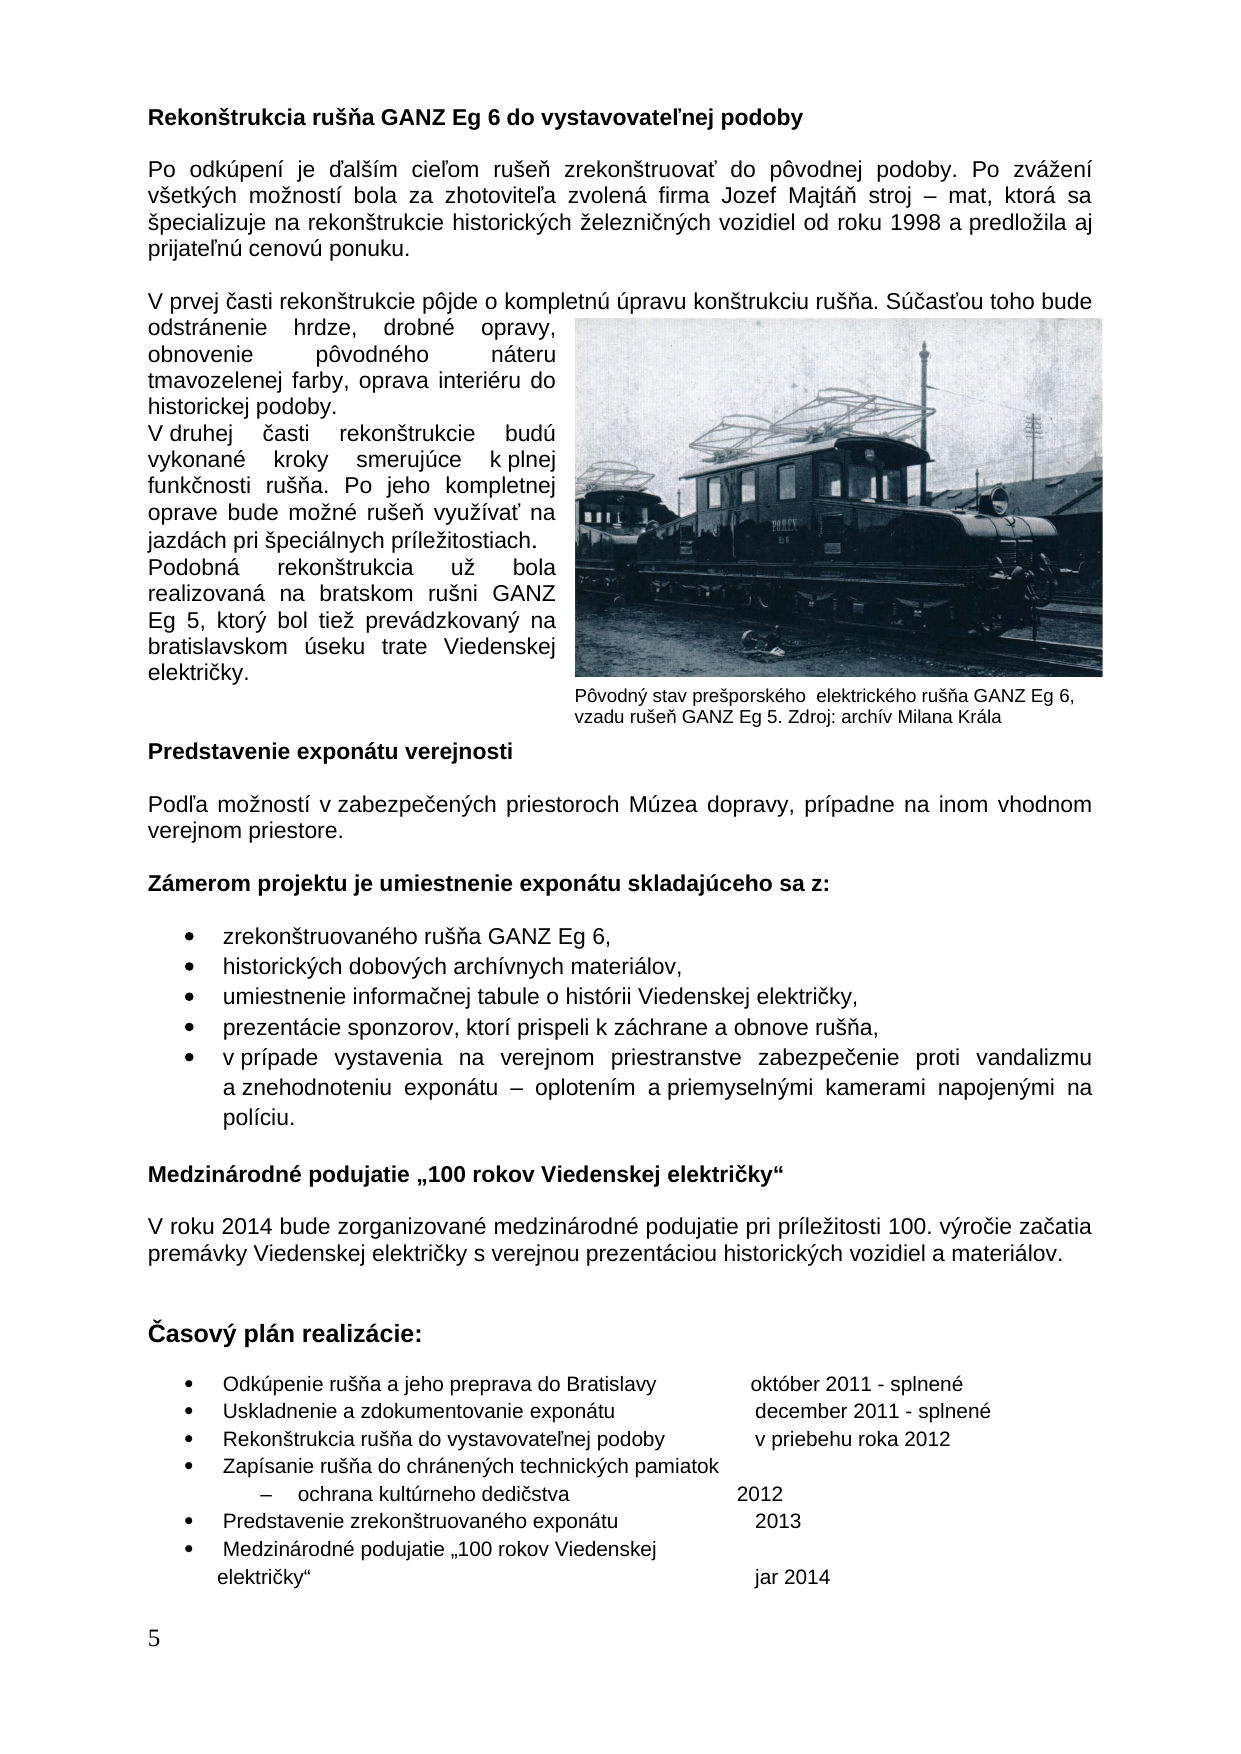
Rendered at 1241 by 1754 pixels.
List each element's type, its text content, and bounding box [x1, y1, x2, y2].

list ochrana kultúrneho dedičstva 2012 [260, 1482, 1093, 1506]
text Podľa možností v zabezpečených priestoroch Múzea dopravy, prípadne na inom vhodnom verejnom priestore. [148, 791, 1093, 844]
list prezentácie sponzorov, ktorí prispeli k záchrane a obnove rušňa, [185, 1013, 1093, 1040]
text Medzinárodné podujatie „100 rokov Viedenskej električky“ [148, 1161, 1093, 1187]
text Zámerom projektu je umiestnenie exponátu skladajúceho sa z: [148, 870, 1093, 896]
text V prvej časti rekonštrukcie pôjde o kompletnú úpravu konštrukciu rušňa. Súčasťou toho bude odstránenie hrdze, drobné opravy, obnovenie pôvodného náteru tmavozelenej farby, oprava interiéru do historickej podoby. [148, 288, 1093, 420]
list historických dobových archívnych materiálov, [185, 953, 1093, 979]
text Predstavenie exponátu verejnosti [148, 738, 1093, 765]
text Časový plán realizácie: [148, 1319, 1093, 1347]
list Odkúpenie rušňa a jeho preprava do Bratislavy október 2011 - splnené [185, 1371, 1093, 1396]
text Rekonštrukcia rušňa GANZ Eg 6 do vystavovateľnej podoby [148, 103, 1093, 130]
list zrekonštruovaného rušňa GANZ Eg 6, [185, 923, 1093, 949]
picture [574, 318, 1103, 677]
list Rekonštrukcia rušňa do vystavovateľnej podoby v priebehu roka 2012 [185, 1427, 1093, 1451]
list Zapísanie rušňa do chránených technických pamiatok [185, 1454, 1093, 1478]
list v prípade vystavenia na verejnom priestranstve zabezpečenie proti vandalizmu a znehodnoteniu exponátu – oplotením a priemyselnými kamerami napojenými na políciu. [185, 1044, 1093, 1130]
text Po odkúpení je ďalším cieľom rušeň zrekonštruovať do pôvodnej podoby. Po zvážení všetkých možností bola za zhotoviteľa zvolená firma Jozef Majtáň stroj – mat, ktorá sa špecializuje na rekonštrukcie historických železničných vozidiel od roku 1998 a predložila aj prijateľnú cenovú ponuku. [148, 130, 1093, 262]
list Medzinárodné podujatie „100 rokov Viedenskej [185, 1537, 1093, 1561]
list umiestnenie informačnej tabule o histórii Viedenskej električky, [185, 983, 1093, 1009]
list Predstavenie zrekonštruovaného exponátu 2013 [185, 1509, 1093, 1533]
text električky“ jar 2014 [148, 1564, 1093, 1588]
text Podobná rekonštrukcia už bola realizovaná na bratskom rušni GANZ Eg 5, ktorý bol tiež prevádzkovaný na bratislavskom úseku trate Viedenskej električky. [148, 554, 574, 686]
list Uskladnenie a zdokumentovanie exponátu december 2011 - splnené [185, 1399, 1093, 1423]
text V roku 2014 bude zorganizované medzinárodné podujatie pri príležitosti 100. výročie začatia premávky Viedenskej električky s verejnou prezentáciou historických vozidiel a materiálov. [148, 1213, 1093, 1266]
text V druhej časti rekonštrukcie budú vykonané kroky smerujúce k plnej funkčnosti rušňa. Po jeho kompletnej oprave bude možné rušeň využívať na jazdách pri špeciálnych príležitostiach. [148, 420, 574, 554]
